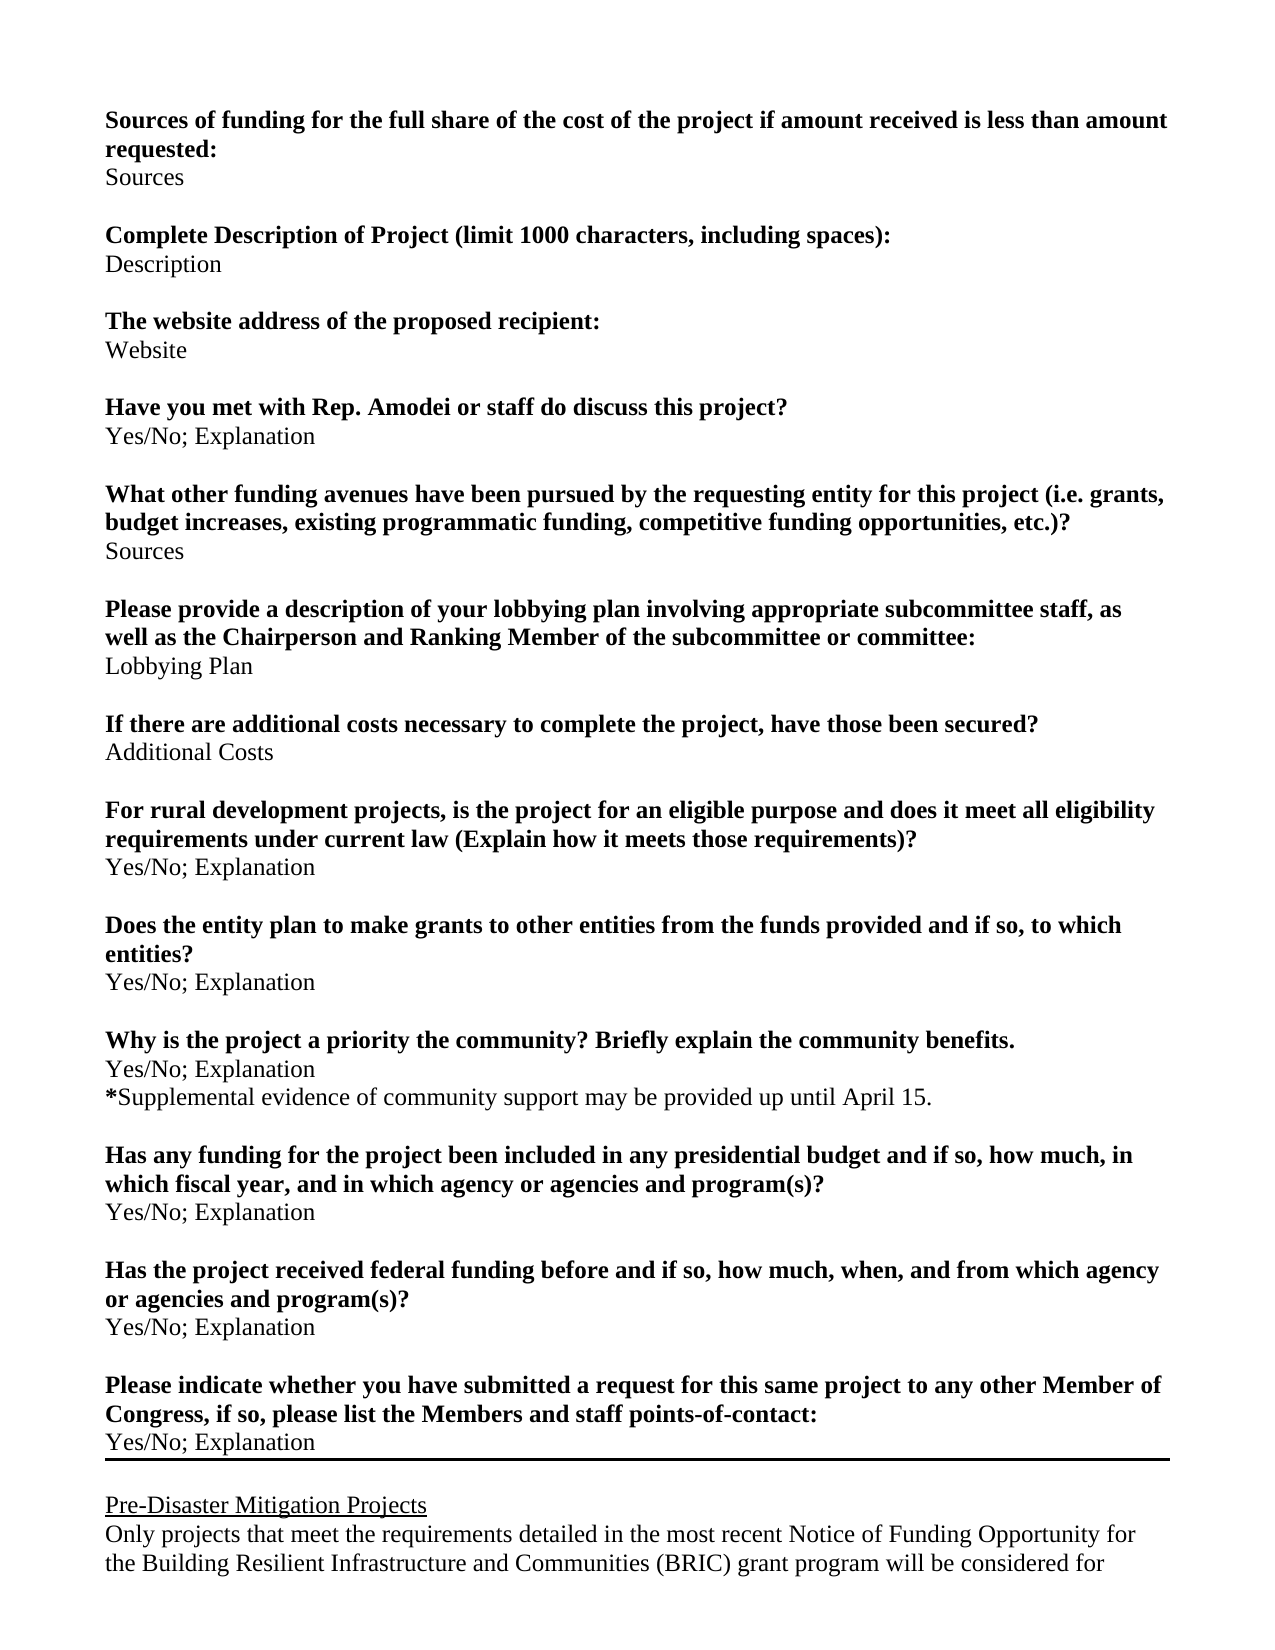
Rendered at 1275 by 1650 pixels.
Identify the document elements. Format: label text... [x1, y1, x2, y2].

text Sources of funding for the full share of the cost of the project if amount received is less than amount requested: [105, 105, 1170, 162]
text Sources [105, 536, 1170, 565]
text Yes/No; Explanation [105, 421, 1170, 450]
text If there are additional costs necessary to complete the project, have those been secured? [105, 709, 1170, 737]
text Please indicate whether you have submitted a request for this same project to any other Member of Congress, if so, please list the Members and staff points-of-contact: [105, 1370, 1170, 1427]
text The website address of the proposed recipient: [105, 306, 1170, 335]
text Does the entity plan to make grants to other entities from the funds provided and if so, to which entities? [105, 910, 1170, 967]
text Why is the project a priority the community? Briefly explain the community benefits. [105, 1025, 1170, 1054]
text Yes/No; Explanation [105, 852, 1170, 881]
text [105, 1519, 1170, 1576]
text *Supplemental evidence of community support may be provided up until April 15. [105, 1082, 1170, 1111]
text Lobbying Plan [105, 651, 1170, 680]
text Pre-Disaster Mitigation Projects [105, 1490, 1170, 1519]
text What other funding avenues have been pursued by the requesting entity for this project (i.e. grants, budget increases, existing programmatic funding, competitive funding opportunities, etc.)? [105, 479, 1170, 536]
text Description [105, 249, 1170, 277]
text Has any funding for the project been included in any presidential budget and if so, how much, in which fiscal year, and in which agency or agencies and program(s)? [105, 1140, 1170, 1197]
text Has the project received federal funding before and if so, how much, when, and from which agency or agencies and program(s)? [105, 1255, 1170, 1312]
text Have you met with Rep. Amodei or staff do discuss this project? [105, 392, 1170, 421]
text Sources [105, 162, 1170, 191]
text Please provide a description of your lobbying plan involving appropriate subcommittee staff, as well as the Chairperson and Ranking Member of the subcommittee or committee: [105, 594, 1170, 651]
text Yes/No; Explanation [105, 1312, 1170, 1341]
text Website [105, 335, 1170, 364]
text Yes/No; Explanation [105, 1197, 1170, 1226]
text Complete Description of Project (limit 1000 characters, including spaces): [105, 220, 1170, 249]
text For rural development projects, is the project for an eligible purpose and does it meet all eligibility requirements under current law (Explain how it meets those requirements)? [105, 795, 1170, 852]
text Additional Costs [105, 737, 1170, 766]
text Yes/No; Explanation [105, 967, 1170, 996]
text Yes/No; Explanation [105, 1054, 1170, 1082]
text Yes/No; Explanation [105, 1427, 1170, 1458]
